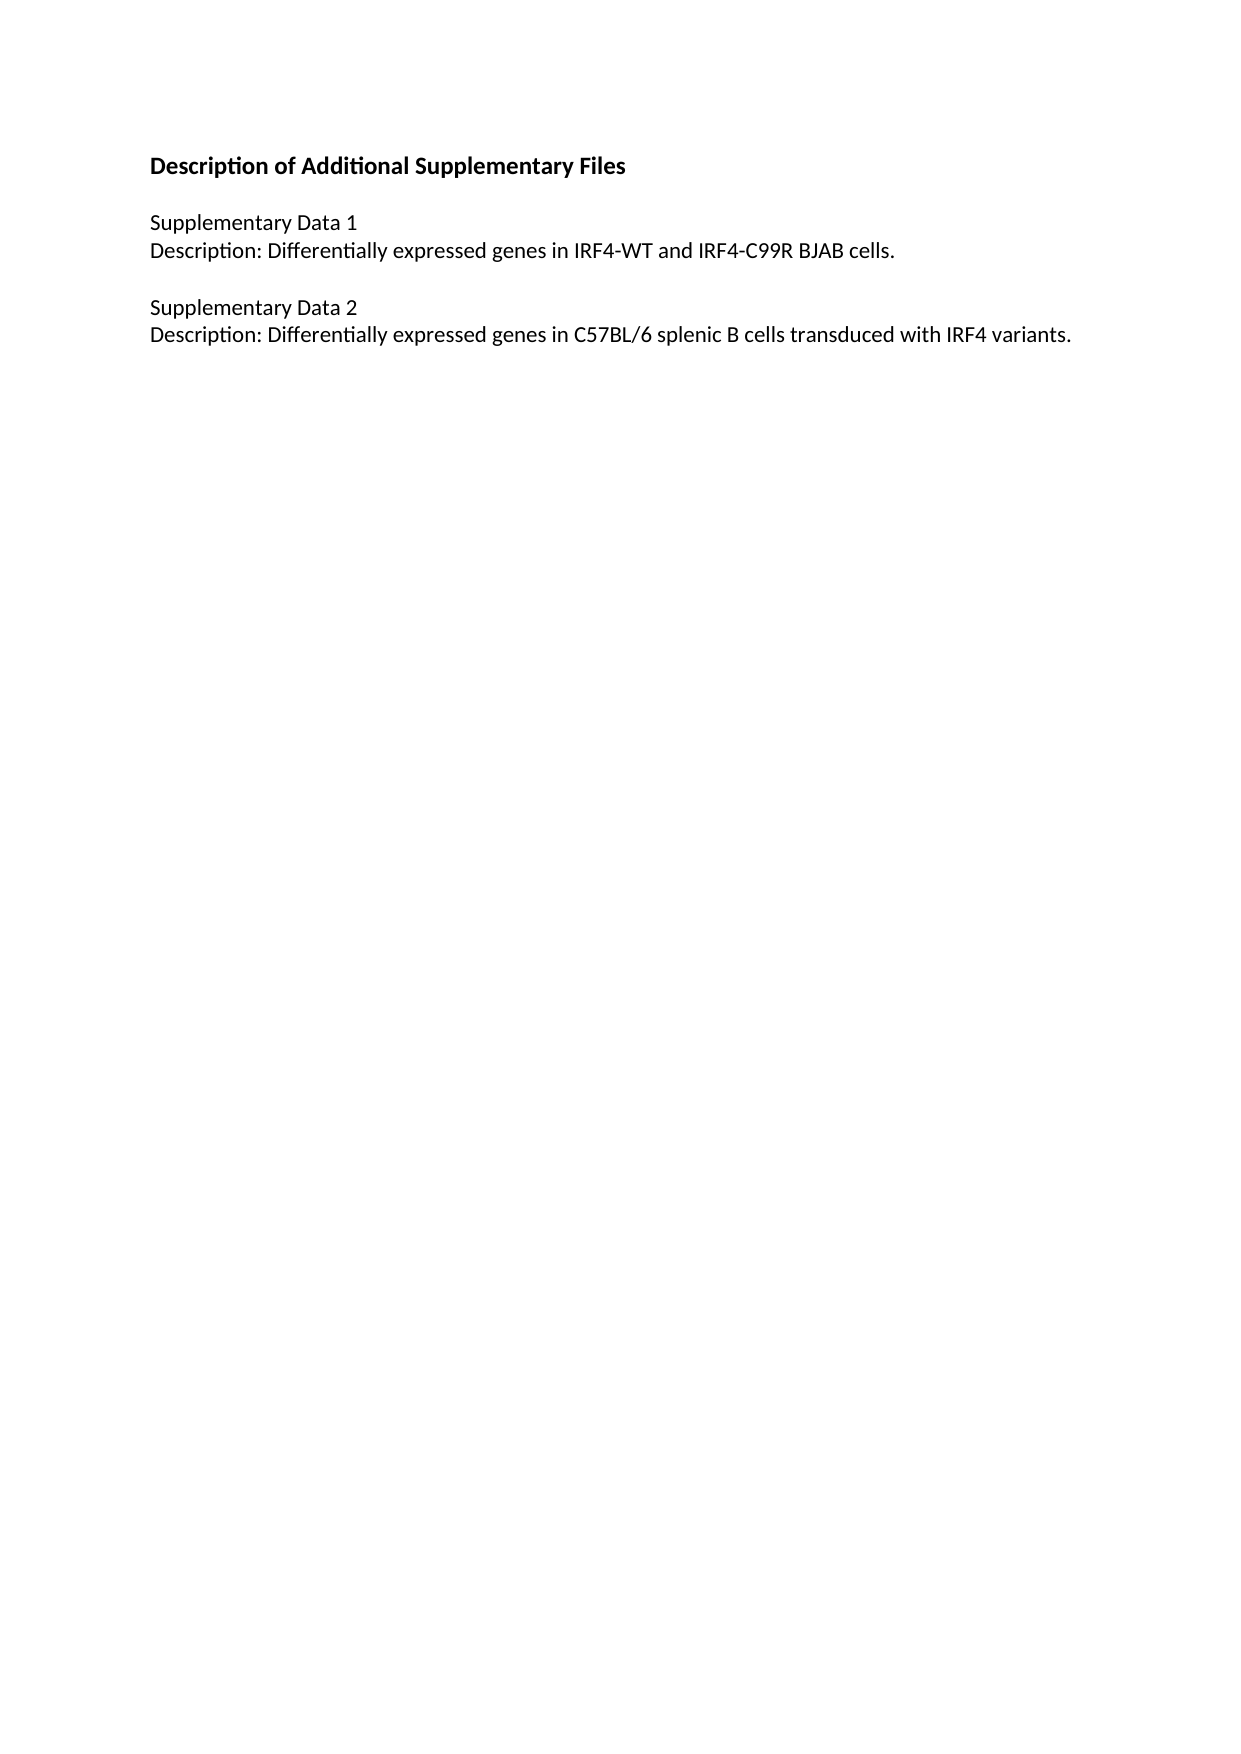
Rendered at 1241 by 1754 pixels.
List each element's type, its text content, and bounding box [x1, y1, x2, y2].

text Supplementary Data 1 [150, 208, 1090, 237]
text Supplementary Data 2 [150, 293, 1090, 321]
text Description of Additional Supplementary Files [150, 150, 1090, 181]
text Description: Differentially expressed genes in IRF4-WT and IRF4-C99R BJAB cells. [150, 237, 1090, 264]
text Description: Differentially expressed genes in C57BL/6 splenic B cells transduced with IRF4 variants. [150, 321, 1090, 349]
